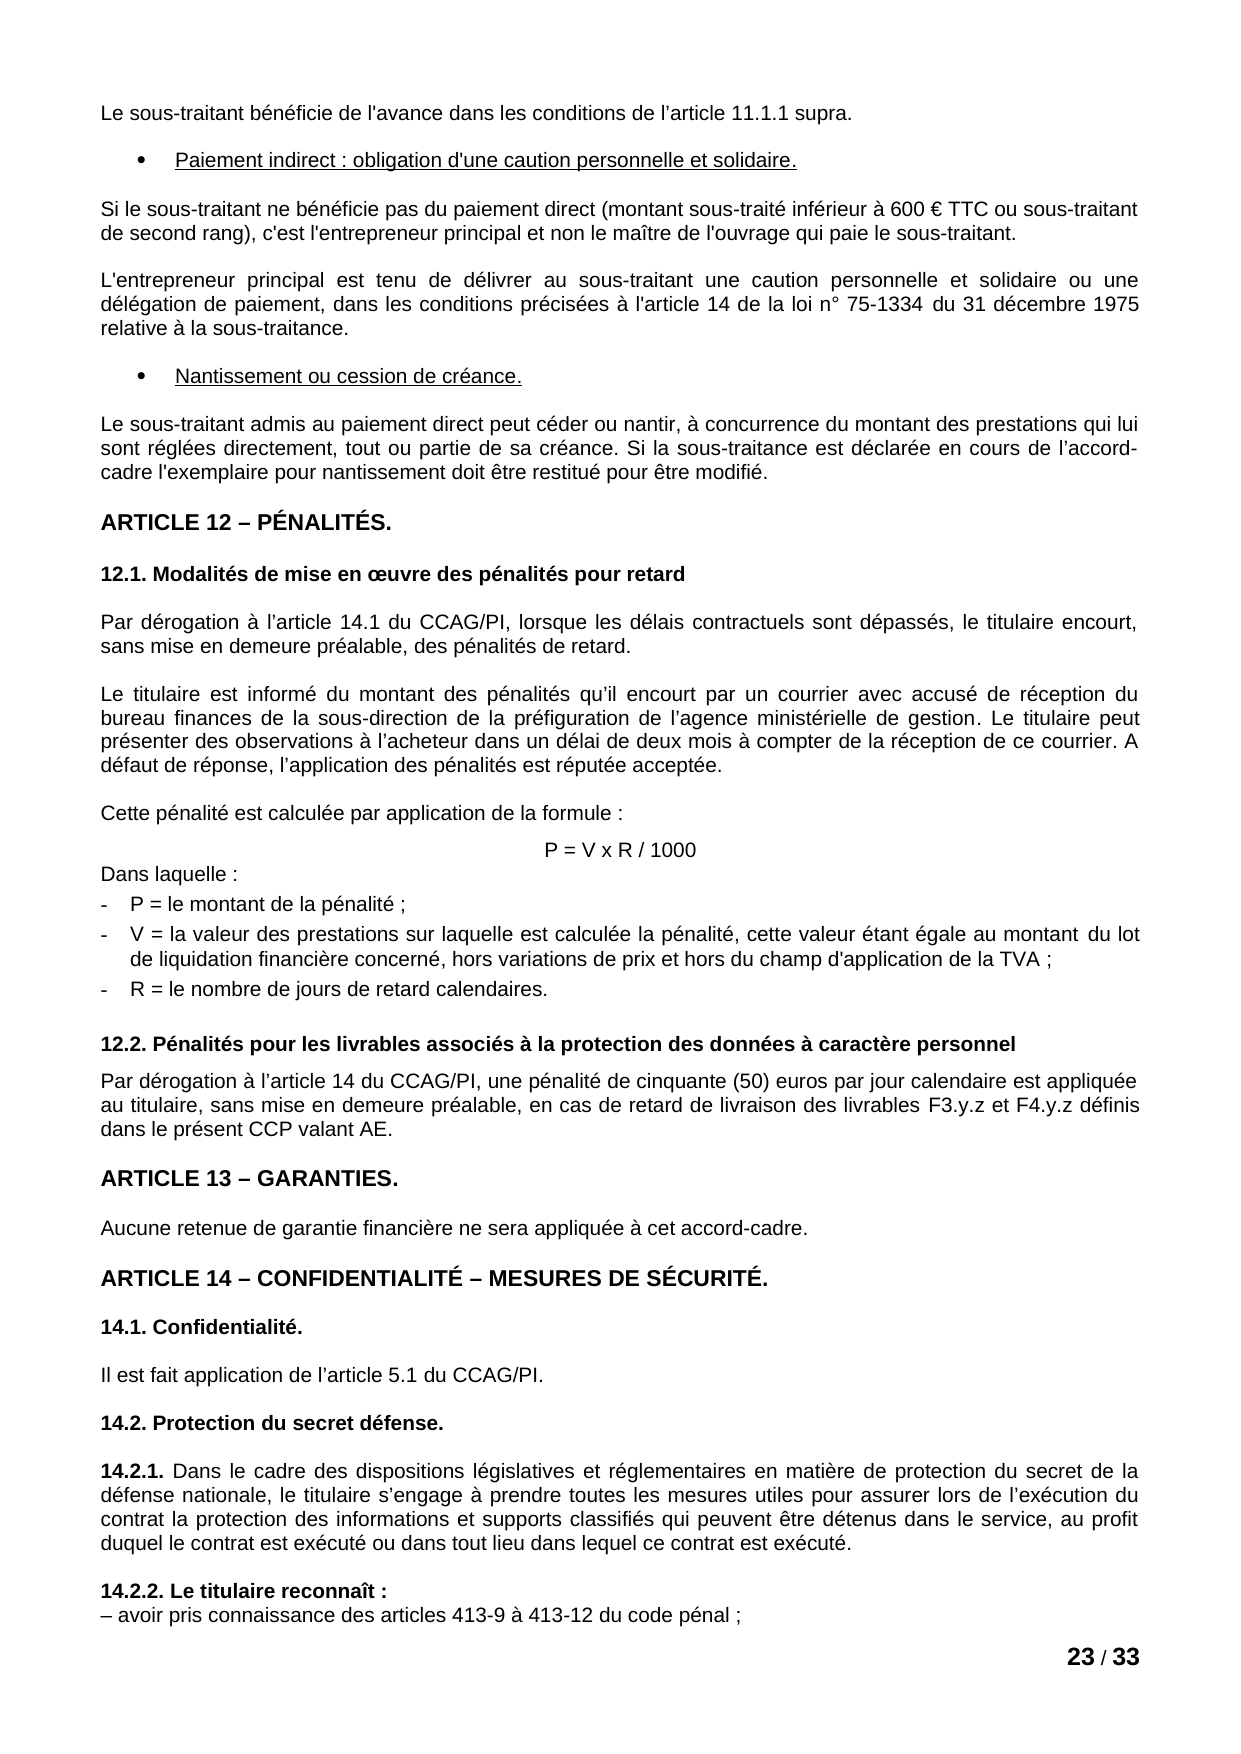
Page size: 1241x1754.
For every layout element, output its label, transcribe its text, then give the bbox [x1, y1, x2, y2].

list Paiement indirect : obligation d'une caution personnelle et solidaire. [138, 148, 1140, 172]
subtitle ARTICLE 14 – CONFIDENTIALITÉ – MESURES DE SÉCURITÉ. [100, 1264, 1140, 1291]
text Le sous-traitant admis au paiement direct peut céder ou nantir, à concurrence du montant des prestations qui lui sont réglées directement, tout ou partie de sa créance. Si la sous-traitance est déclarée en cours de l’accord-cadre l'exemplaire pour nantissement doit être restitué pour être modifié. [100, 412, 1140, 484]
text Par dérogation à l’article 14 du CCAG/PI, une pénalité de cinquante (50) euros par jour calendaire est appliquée au titulaire, sans mise en demeure préalable, en cas de retard de livraison des livrables F3.y.z et F4.y.z définis dans le présent CCP valant AE. [100, 1068, 1140, 1140]
text Aucune retenue de garantie financière ne sera appliquée à cet accord-cadre. [100, 1216, 1140, 1239]
text L'entrepreneur principal est tenu de délivrer au sous-traitant une caution personnelle et solidaire ou une délégation de paiement, dans les conditions précisées à l'article 14 de la loi n° 75-1334 du 31 décembre 1975 relative à la sous-traitance. [100, 268, 1140, 340]
subtitle ARTICLE 13 – GARANTIES. [100, 1165, 1140, 1192]
subtitle 14.2. Protection du secret défense. [100, 1411, 1140, 1435]
list P = le montant de la pénalité ; [100, 892, 1140, 916]
text 14.2.2. Le titulaire reconnaît : [100, 1578, 1140, 1602]
list R = le nombre de jours de retard calendaires. [100, 977, 1140, 1001]
subtitle 12.2. Pénalités pour les livrables associés à la protection des données à caractère personnel [100, 1032, 1140, 1056]
subtitle ARTICLE 12 – PÉNALITÉS. [100, 509, 1140, 535]
subtitle 12.1. Modalités de mise en œuvre des pénalités pour retard [100, 562, 1140, 586]
subtitle 14.1. Confidentialité. [100, 1315, 1140, 1339]
text – avoir pris connaissance des articles 413-9 à 413-12 du code pénal ; [100, 1602, 1140, 1626]
text P = V x R / 1000 [100, 838, 1140, 862]
list Nantissement ou cession de créance. [138, 364, 1140, 388]
text Le titulaire est informé du montant des pénalités qu’il encourt par un courrier avec accusé de réception du bureau finances de la sous-direction de la préfiguration de l’agence ministérielle de gestion. Le titulaire peut présenter des observations à l’acheteur dans un délai de deux mois à compter de la réception de ce courrier. A défaut de réponse, l’application des pénalités est réputée acceptée. [100, 681, 1140, 777]
text Dans laquelle : [100, 862, 1140, 886]
text Il est fait application de l’article 5.1 du CCAG/PI. [100, 1363, 1140, 1387]
list V = la valeur des prestations sur laquelle est calculée la pénalité, cette valeur étant égale au montant du lot de liquidation financière concerné, hors variations de prix et hors du champ d'application de la TVA ; [100, 922, 1140, 970]
text Par dérogation à l’article 14.1 du CCAG/PI, lorsque les délais contractuels sont dépassés, le titulaire encourt, sans mise en demeure préalable, des pénalités de retard. [100, 609, 1140, 657]
text 14.2.1. Dans le cadre des dispositions législatives et réglementaires en matière de protection du secret de la défense nationale, le titulaire s’engage à prendre toutes les mesures utiles pour assurer lors de l’exécution du contrat la protection des informations et supports classifiés qui peuvent être détenus dans le service, au profit duquel le contrat est exécuté ou dans tout lieu dans lequel ce contrat est exécuté. [100, 1459, 1140, 1554]
text Si le sous-traitant ne bénéficie pas du paiement direct (montant sous-traité inférieur à 600 € TTC ou sous-traitant de second rang), c'est l'entrepreneur principal et non le maître de l'ouvrage qui paie le sous-traitant. [100, 196, 1140, 244]
text Cette pénalité est calculée par application de la formule : [100, 801, 1140, 825]
text Le sous-traitant bénéficie de l'avance dans les conditions de l’article 11.1.1 supra. [100, 100, 1140, 124]
